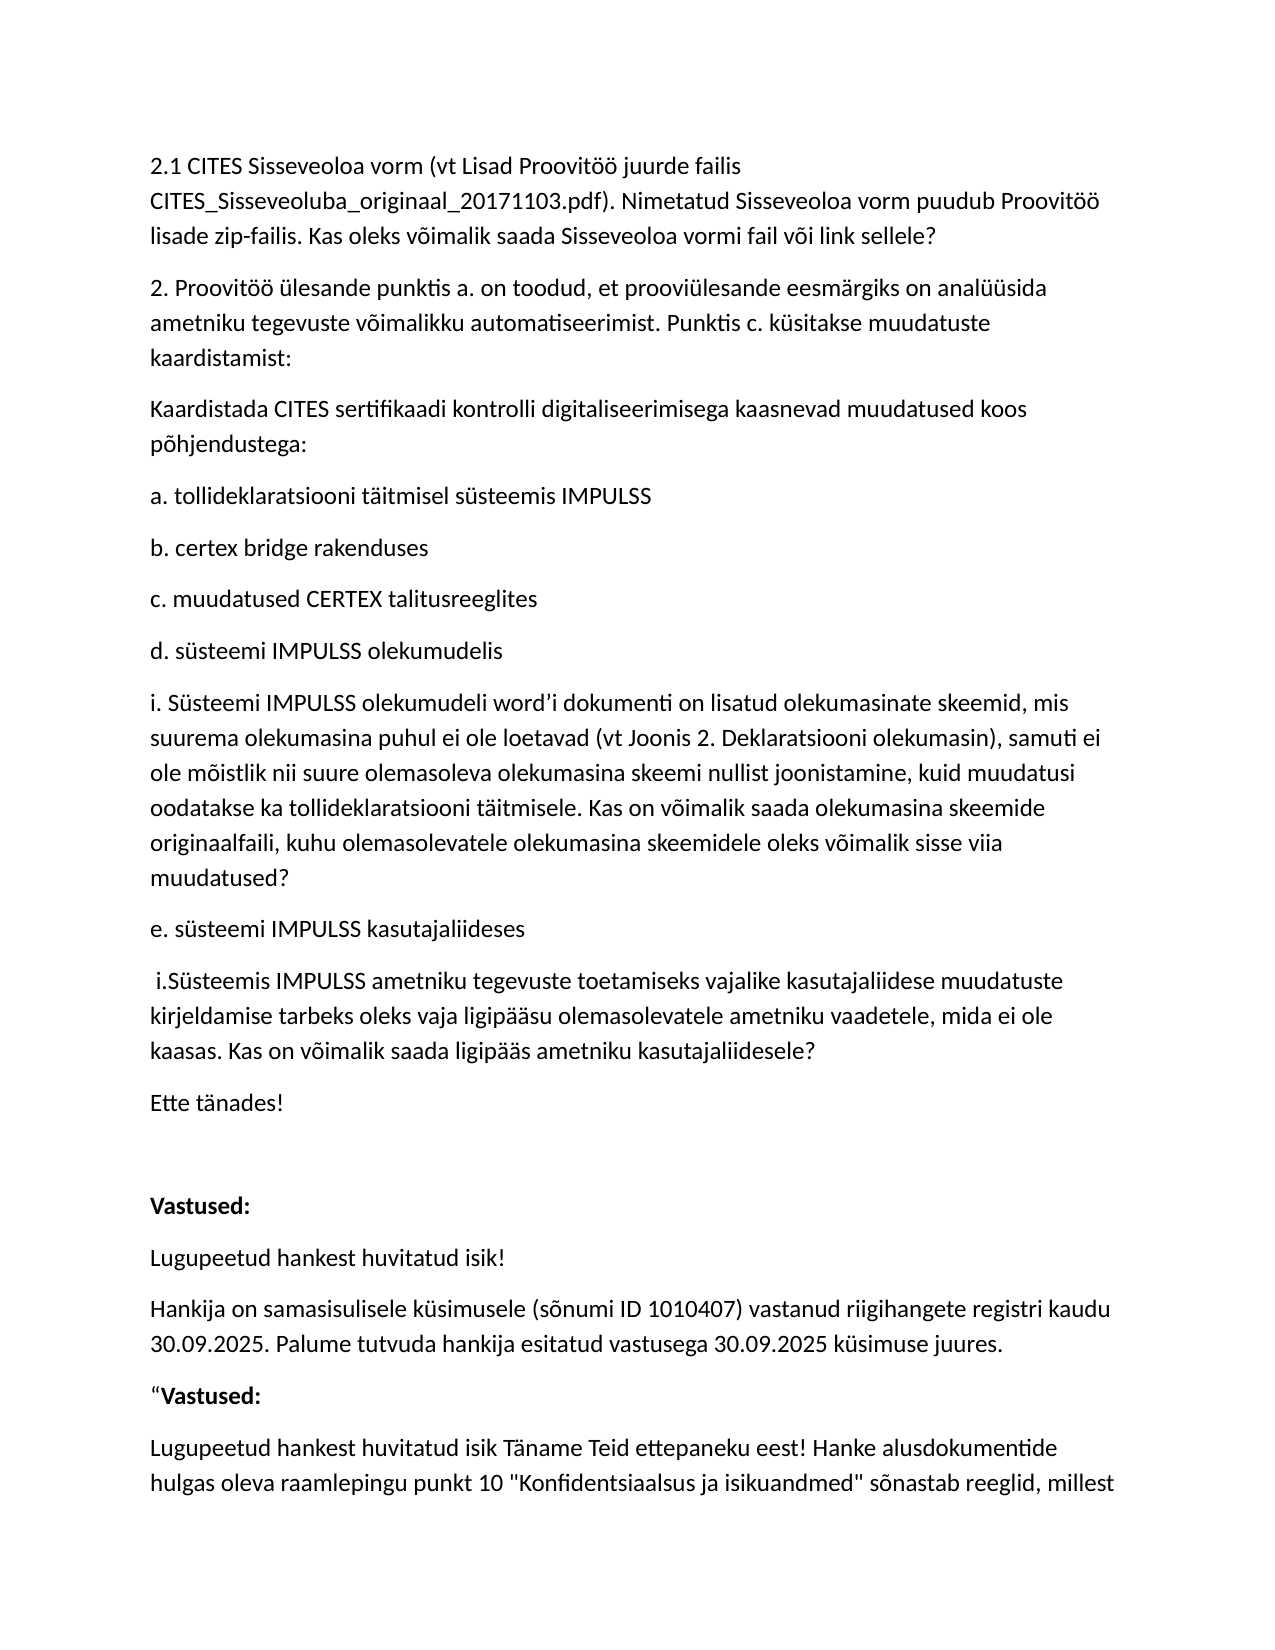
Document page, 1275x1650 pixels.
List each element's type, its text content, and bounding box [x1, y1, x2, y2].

text a. tollideklaratsiooni täitmisel süsteemis IMPULSS [150, 480, 1125, 511]
text Ette tänades! [150, 1087, 1125, 1117]
text i. Süsteemi IMPULSS olekumudeli word’i dokumenti on lisatud olekumasinate skeemid, mis suurema olekumasina puhul ei ole loetavad (vt Joonis 2. Deklaratsiooni olekumasin), samuti ei ole mõistlik nii suure olemasoleva olekumasina skeemi nullist joonistamine, kuid muudatusi oodatakse ka tollideklaratsiooni täitmisele. Kas on võimalik saada olekumasina skeemide originaalfaili, kuhu olemasolevatele olekumasina skeemidele oleks võimalik sisse viia muudatused? [150, 687, 1125, 892]
text b. certex bridge rakenduses [150, 532, 1125, 562]
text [150, 1432, 1125, 1497]
text e. süsteemi IMPULSS kasutajaliideses [150, 913, 1125, 944]
text 2.1 CITES Sisseveoloa vorm (vt Lisad Proovitöö juurde failis CITES_Sisseveoluba_originaal_20171103.pdf). Nimetatud Sisseveoloa vorm puudub Proovitöö lisade zip-failis. Kas oleks võimalik saada Sisseveoloa vormi fail või link sellele? [150, 150, 1125, 251]
text “Vastused: [150, 1380, 1125, 1411]
text Hankija on samasisulisele küsimusele (sõnumi ID 1010407) vastanud riigihangete registri kaudu 30.09.2025. Palume tutvuda hankija esitatud vastusega 30.09.2025 küsimuse juures. [150, 1293, 1125, 1359]
text c. muudatused CERTEX talitusreeglites [150, 583, 1125, 614]
text d. süsteemi IMPULSS olekumudelis [150, 635, 1125, 666]
text Kaardistada CITES sertifikaadi kontrolli digitaliseerimisega kaasnevad muudatused koos põhjendustega: [150, 393, 1125, 459]
text i.Süsteemis IMPULSS ametniku tegevuste toetamiseks vajalike kasutajaliidese muudatuste kirjeldamise tarbeks oleks vaja ligipääsu olemasolevatele ametniku vaadetele, mida ei ole kaasas. Kas on võimalik saada ligipääs ametniku kasutajaliidesele? [150, 965, 1125, 1066]
text 2. Proovitöö ülesande punktis a. on toodud, et prooviülesande eesmärgiks on analüüsida ametniku tegevuste võimalikku automatiseerimist. Punktis c. küsitakse muudatuste kaardistamist: [150, 272, 1125, 372]
text Lugupeetud hankest huvitatud isik! [150, 1242, 1125, 1272]
text Vastused: [150, 1190, 1125, 1221]
